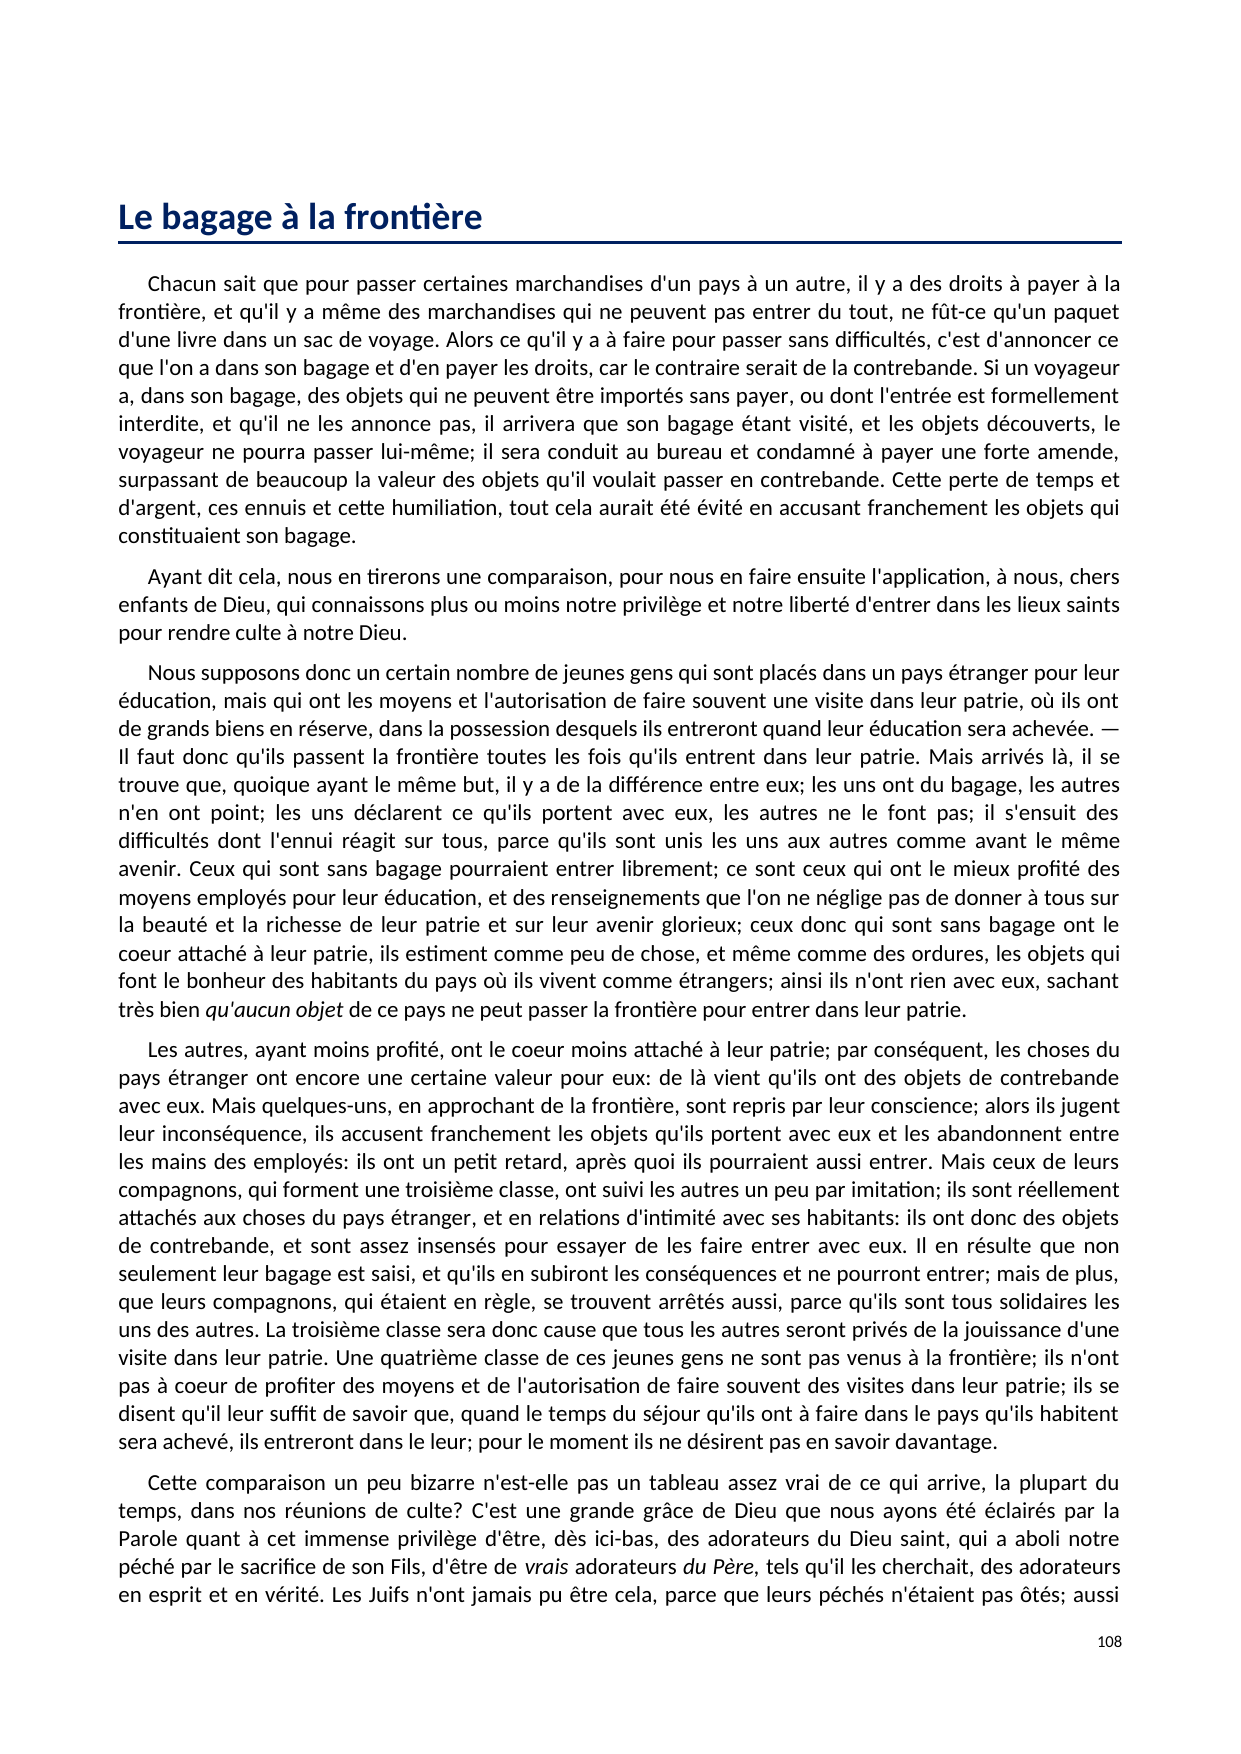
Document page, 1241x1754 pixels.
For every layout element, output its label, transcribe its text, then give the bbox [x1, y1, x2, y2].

subtitle Le bagage à la frontière [118, 193, 1122, 241]
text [118, 1468, 1122, 1608]
text Chacun sait que pour passer certaines marchandises d'un pays à un autre, il y a des droits à payer à la frontière, et qu'il y a même des marchandises qui ne peuvent pas entrer du tout, ne fût-ce qu'un paquet d'une livre dans un sac de voyage. Alors ce qu'il y a à faire pour passer sans difficultés, c'est d'annoncer ce que l'on a dans son bagage et d'en payer les droits, car le contraire serait de la contrebande. Si un voyageur a, dans son bagage, des objets qui ne peuvent être importés sans payer, ou dont l'entrée est formellement interdite, et qu'il ne les annonce pas, il arrivera que son bagage étant visité, et les objets découverts, le voyageur ne pourra passer lui-même; il sera conduit au bureau et condamné à payer une forte amende, surpassant de beaucoup la valeur des objets qu'il voulait passer en contrebande. Cette perte de temps et d'argent, ces ennuis et cette humiliation, tout cela aurait été évité en accusant franchement les objets qui constituaient son bagage. [118, 269, 1122, 549]
text Ayant dit cela, nous en tirerons une comparaison, pour nous en faire ensuite l'application, à nous, chers enfants de Dieu, qui connaissons plus ou moins notre privilège et notre liberté d'entrer dans les lieux saints pour rendre culte à notre Dieu. [118, 562, 1122, 646]
text Les autres, ayant moins profité, ont le coeur moins attaché à leur patrie; par conséquent, les choses du pays étranger ont encore une certaine valeur pour eux: de là vient qu'ils ont des objets de contrebande avec eux. Mais quelques-uns, en approchant de la frontière, sont repris par leur conscience; alors ils jugent leur inconséquence, ils accusent franchement les objets qu'ils portent avec eux et les abandonnent entre les mains des employés: ils ont un petit retard, après quoi ils pourraient aussi entrer. Mais ceux de leurs compagnons, qui forment une troisième classe, ont suivi les autres un peu par imitation; ils sont réellement attachés aux choses du pays étranger, et en relations d'intimité avec ses habitants: ils ont donc des objets de contrebande, et sont assez insensés pour essayer de les faire entrer avec eux. Il en résulte que non seulement leur bagage est saisi, et qu'ils en subiront les conséquences et ne pourront entrer; mais de plus, que leurs compagnons, qui étaient en règle, se trouvent arrêtés aussi, parce qu'ils sont tous solidaires les uns des autres. La troisième classe sera donc cause que tous les autres seront privés de la jouissance d'une visite dans leur patrie. Une quatrième classe de ces jeunes gens ne sont pas venus à la frontière; ils n'ont pas à coeur de profiter des moyens et de l'autorisation de faire souvent des visites dans leur patrie; ils se disent qu'il leur suffit de savoir que, quand le temps du séjour qu'ils ont à faire dans le pays qu'ils habitent sera achevé, ils entreront dans le leur; pour le moment ils ne désirent pas en savoir davantage. [118, 1035, 1122, 1456]
text Nous supposons donc un certain nombre de jeunes gens qui sont placés dans un pays étranger pour leur éducation, mais qui ont les moyens et l'autorisation de faire souvent une visite dans leur patrie, où ils ont de grands biens en réserve, dans la possession desquels ils entreront quand leur éducation sera achevée. — Il faut donc qu'ils passent la frontière toutes les fois qu'ils entrent dans leur patrie. Mais arrivés là, il se trouve que, quoique ayant le même but, il y a de la différence entre eux; les uns ont du bagage, les autres n'en ont point; les uns déclarent ce qu'ils portent avec eux, les autres ne le font pas; il s'ensuit des difficultés dont l'ennui réagit sur tous, parce qu'ils sont unis les uns aux autres comme avant le même avenir. Ceux qui sont sans bagage pourraient entrer librement; ce sont ceux qui ont le mieux profité des moyens employés pour leur éducation, et des renseignements que l'on ne néglige pas de donner à tous sur la beauté et la richesse de leur patrie et sur leur avenir glorieux; ceux donc qui sont sans bagage ont le coeur attaché à leur patrie, ils estiment comme peu de chose, et même comme des ordures, les objets qui font le bonheur des habitants du pays où ils vivent comme étrangers; ainsi ils n'ont rien avec eux, sachant très bien qu'aucun objet de ce pays ne peut passer la frontière pour entrer dans leur patrie. [118, 658, 1122, 1023]
